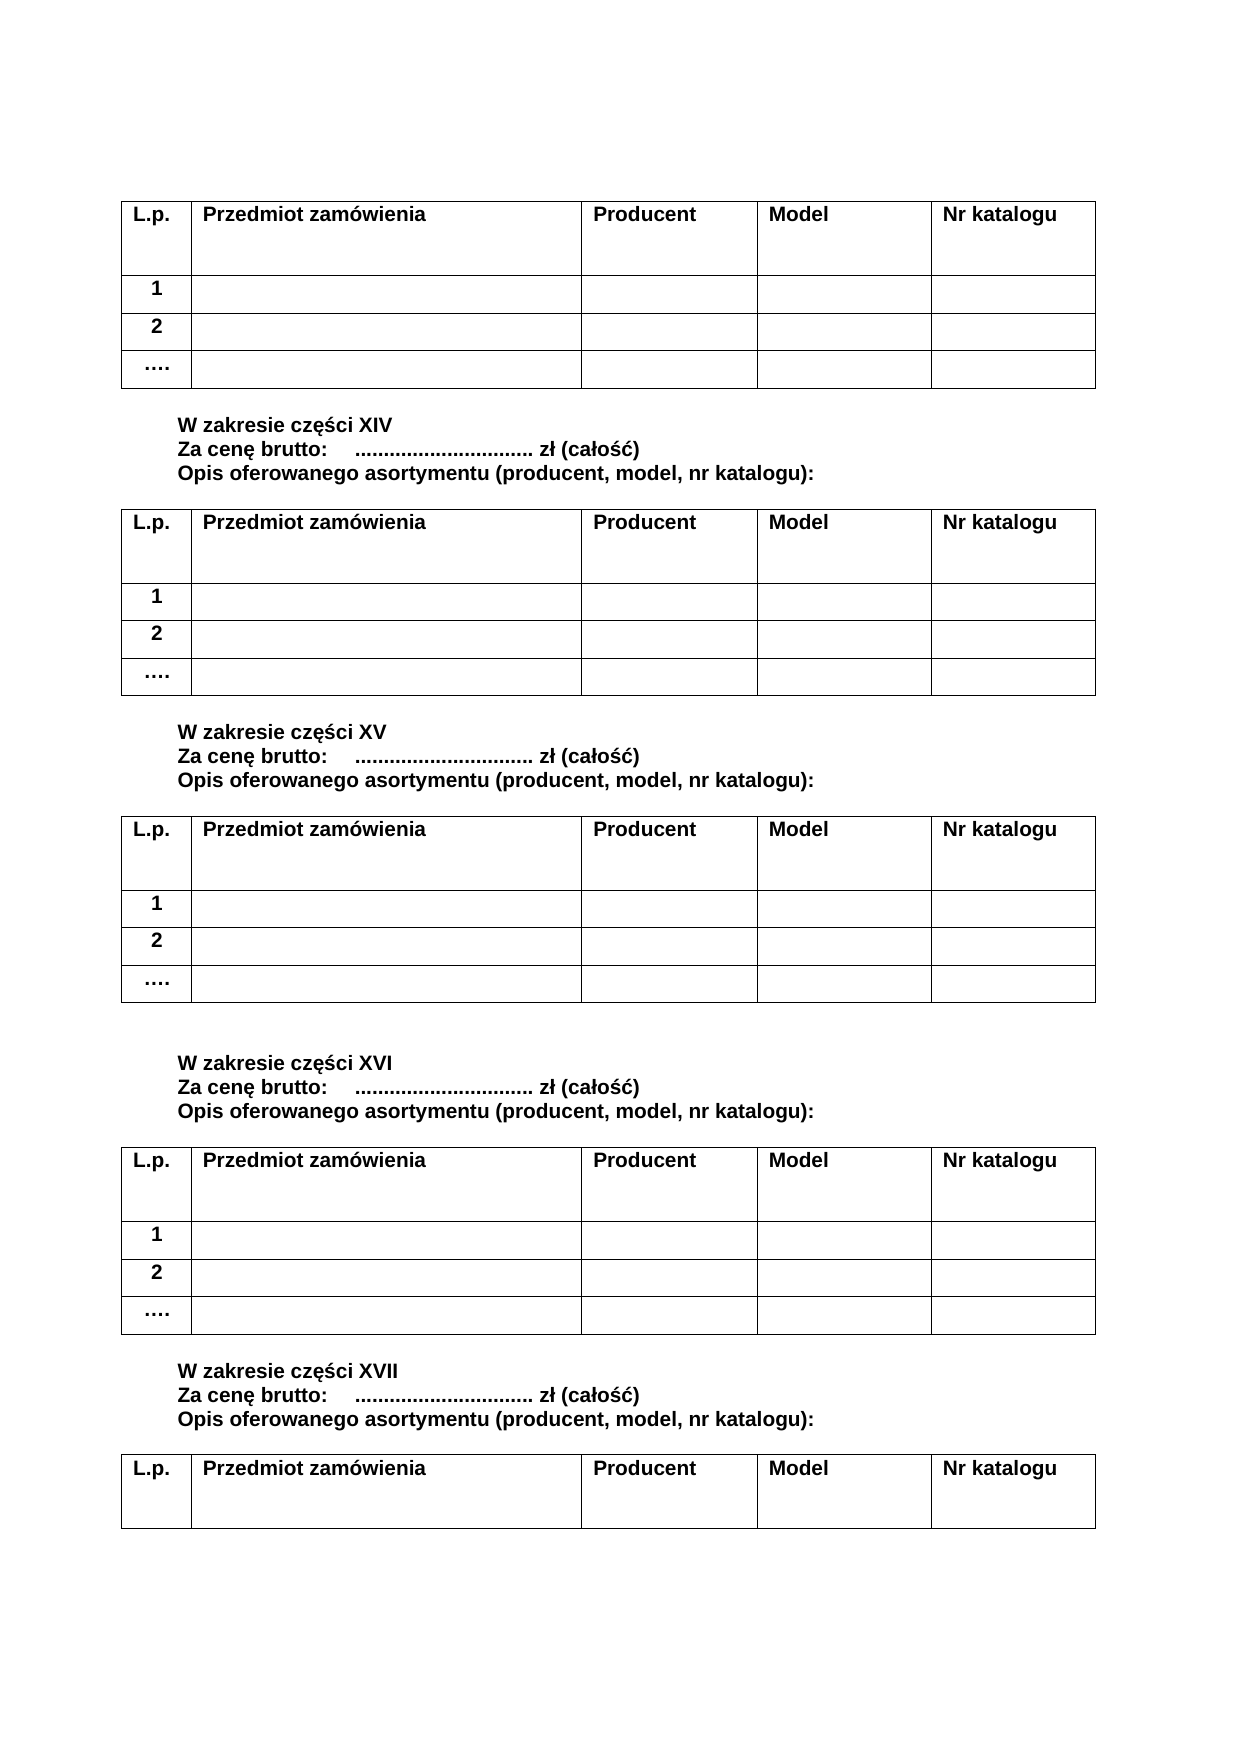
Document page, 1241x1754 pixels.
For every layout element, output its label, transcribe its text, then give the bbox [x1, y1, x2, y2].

table_cell [582, 928, 757, 965]
table_cell [758, 1297, 931, 1333]
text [133, 1382, 1122, 1406]
table_cell [758, 314, 931, 350]
table_cell [758, 1260, 931, 1296]
table_cell [582, 351, 757, 388]
table_header Przedmiot zamówienia [192, 202, 581, 275]
table_cell …. [122, 966, 191, 1002]
table_cell [758, 621, 931, 657]
table_cell …. [122, 1297, 191, 1333]
table_cell 2 [122, 928, 191, 965]
table_cell [582, 621, 757, 657]
text W zakresie części XVI [133, 1051, 1122, 1075]
table_cell [192, 659, 581, 695]
table_cell [932, 928, 1095, 965]
table_header Producent [582, 817, 757, 890]
table_cell [582, 584, 757, 620]
table_cell [582, 1222, 757, 1258]
table_cell [192, 314, 581, 350]
table_header Producent [582, 202, 757, 275]
text Opis oferowanego asortymentu (producent, model, nr katalogu): [133, 1099, 1122, 1123]
table_cell 1 [122, 584, 191, 620]
table_cell [932, 1260, 1095, 1296]
table_cell [758, 928, 931, 965]
table_cell 1 [122, 1222, 191, 1258]
table_cell [758, 584, 931, 620]
table_header Producent [582, 510, 757, 582]
table_header Nr katalogu [932, 1148, 1095, 1221]
table_cell [582, 314, 757, 350]
table_cell [932, 1222, 1095, 1258]
table_cell [932, 314, 1095, 350]
table_cell …. [122, 659, 191, 695]
table_header L.p. [122, 202, 191, 275]
table_cell 2 [122, 621, 191, 657]
text Opis oferowanego asortymentu (producent, model, nr katalogu): [133, 768, 1122, 792]
table_cell [758, 276, 931, 313]
table_header Model [758, 202, 931, 275]
table_cell [932, 584, 1095, 620]
table_cell [582, 891, 757, 927]
table_header L.p. [122, 1148, 191, 1221]
text W zakresie części XIV [133, 413, 1122, 437]
table_cell [932, 1297, 1095, 1333]
text Za cenę brutto: ............................... zł (całość) [133, 744, 1122, 768]
table_cell [192, 966, 581, 1002]
table_header Model [758, 817, 931, 890]
table_cell [192, 351, 581, 388]
table_cell [192, 584, 581, 620]
table_cell [192, 276, 581, 313]
table_header Przedmiot zamówienia [192, 817, 581, 890]
text W zakresie części XVII [133, 1358, 1122, 1382]
table_cell 1 [122, 891, 191, 927]
table_header Nr katalogu [932, 510, 1095, 582]
table_cell [582, 1260, 757, 1296]
table_header Model [758, 1455, 931, 1528]
table_header Nr katalogu [932, 817, 1095, 890]
table_cell [582, 966, 757, 1002]
table_cell [582, 1297, 757, 1333]
table_header Nr katalogu [932, 1455, 1095, 1528]
table_cell [192, 891, 581, 927]
table_cell [758, 891, 931, 927]
table_header L.p. [122, 510, 191, 582]
table_cell [582, 276, 757, 313]
table_cell [932, 659, 1095, 695]
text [133, 437, 1122, 461]
table_cell [932, 276, 1095, 313]
table_header Nr katalogu [932, 202, 1095, 275]
table_header Model [758, 510, 931, 582]
table_cell 1 [122, 276, 191, 313]
table_cell [758, 966, 931, 1002]
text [133, 1406, 1122, 1430]
table_cell [932, 891, 1095, 927]
text Za cenę brutto: ............................... zł (całość) [133, 1075, 1122, 1099]
table_cell [192, 1260, 581, 1296]
table_header L.p. [122, 1455, 191, 1528]
table_cell [192, 928, 581, 965]
table_cell [192, 1297, 581, 1333]
text W zakresie części XV [133, 720, 1122, 744]
table_cell 2 [122, 314, 191, 350]
table_header Producent [582, 1148, 757, 1221]
table_header L.p. [122, 817, 191, 890]
table_cell [932, 966, 1095, 1002]
table_header Model [758, 1148, 931, 1221]
table_cell [582, 659, 757, 695]
table_cell [758, 1222, 931, 1258]
table_cell [758, 351, 931, 388]
table_cell 2 [122, 1260, 191, 1296]
table_header Przedmiot zamówienia [192, 1455, 581, 1528]
table_cell [192, 621, 581, 657]
table_cell [758, 659, 931, 695]
table_cell [192, 1222, 581, 1258]
table_cell [932, 351, 1095, 388]
table_header Przedmiot zamówienia [192, 510, 581, 582]
table_header Producent [582, 1455, 757, 1528]
table_header Przedmiot zamówienia [192, 1148, 581, 1221]
table_cell …. [122, 351, 191, 388]
table_cell [932, 621, 1095, 657]
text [133, 461, 1122, 484]
